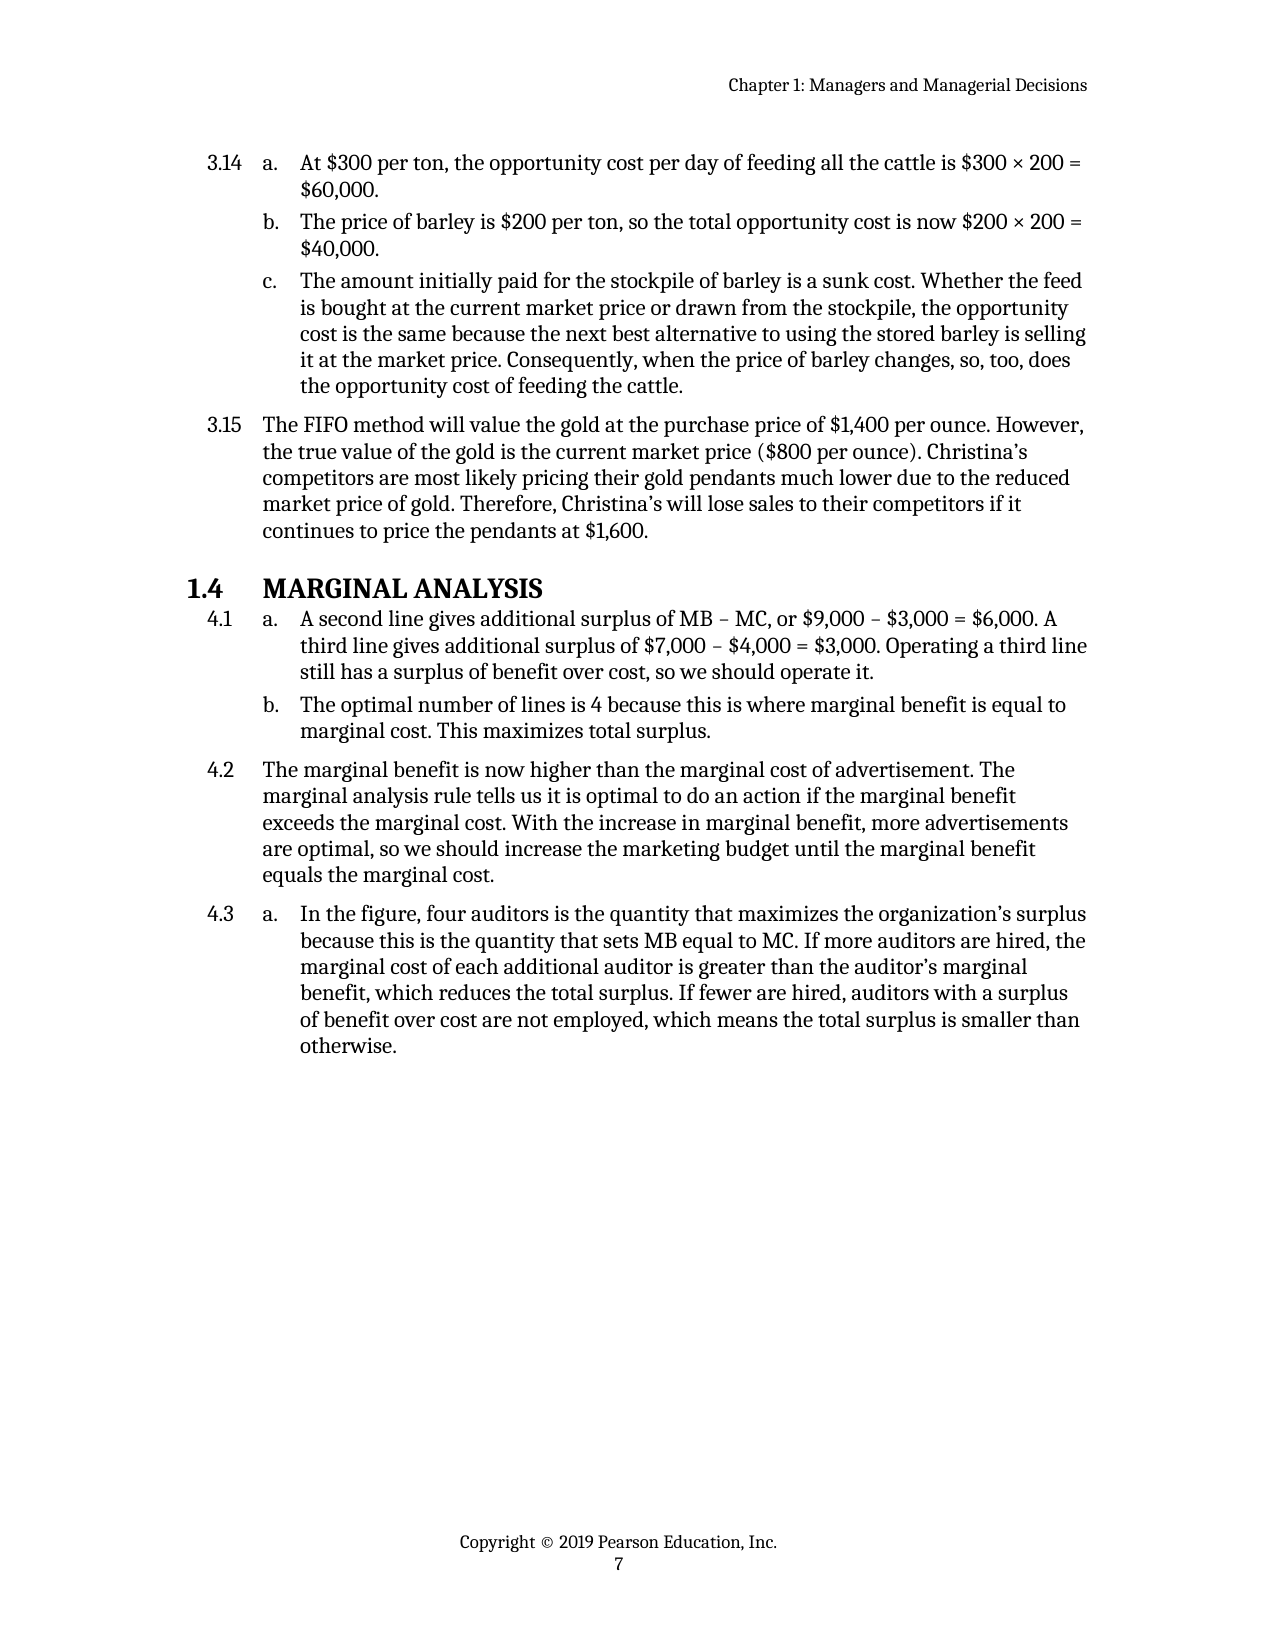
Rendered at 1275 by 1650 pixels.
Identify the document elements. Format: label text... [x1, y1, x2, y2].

text 3.14 a. At $300 per ton, the opportunity cost per day of feeding all the cattle is $300 × 200 = $60,000. [207, 150, 1087, 203]
text 4.1 a. A second line gives additional surplus of MB − MC, or $9,000 − $3,000 = $6,000. A third line gives additional surplus of $7,000 − $4,000 = $3,000. Operating a third line still has a surplus of benefit over cost, so we should operate it. [207, 606, 1087, 685]
text b. The price of barley is $200 per ton, so the total opportunity cost is now $200 × 200 = $40,000. [207, 209, 1087, 262]
text c. The amount initially paid for the stockpile of barley is a sunk cost. Whether the feed is bought at the current market price or drawn from the stockpile, the opportunity cost is the same because the next best alternative to using the stored barley is selling it at the market price. Consequently, when the price of barley changes, so, too, does the opportunity cost of feeding the cattle. [207, 268, 1087, 400]
text b. The optimal number of lines is 4 because this is where marginal benefit is equal to marginal cost. This maximizes total surplus. [207, 692, 1087, 744]
text 4.3 a. In the figure, four auditors is the quantity that maximizes the organization’s surplus because this is the quantity that sets MB equal to MC. If more auditors are hired, the marginal cost of each additional auditor is greater than the auditor’s marginal benefit, which reduces the total surplus. If fewer are hired, auditors with a surplus of benefit over cost are not employed, which means the total surplus is smaller than otherwise. [207, 901, 1087, 1059]
text 4.2 The marginal benefit is now higher than the marginal cost of advertisement. The marginal analysis rule tells us it is optimal to do an action if the marginal benefit exceeds the marginal cost. With the increase in marginal benefit, more advertisements are optimal, so we should increase the marketing budget until the marginal benefit equals the marginal cost. [207, 757, 1087, 888]
text 1.4 MARGINAL ANALYSIS [187, 573, 1087, 606]
text 3.15 The FIFO method will value the gold at the purchase price of $1,400 per ounce. However, the true value of the gold is the current market price ($800 per ounce). Christina’s competitors are most likely pricing their gold pendants much lower due to the reduced market price of gold. Therefore, Christina’s will lose sales to their competitors if it continues to price the pendants at $1,600. [207, 412, 1087, 544]
